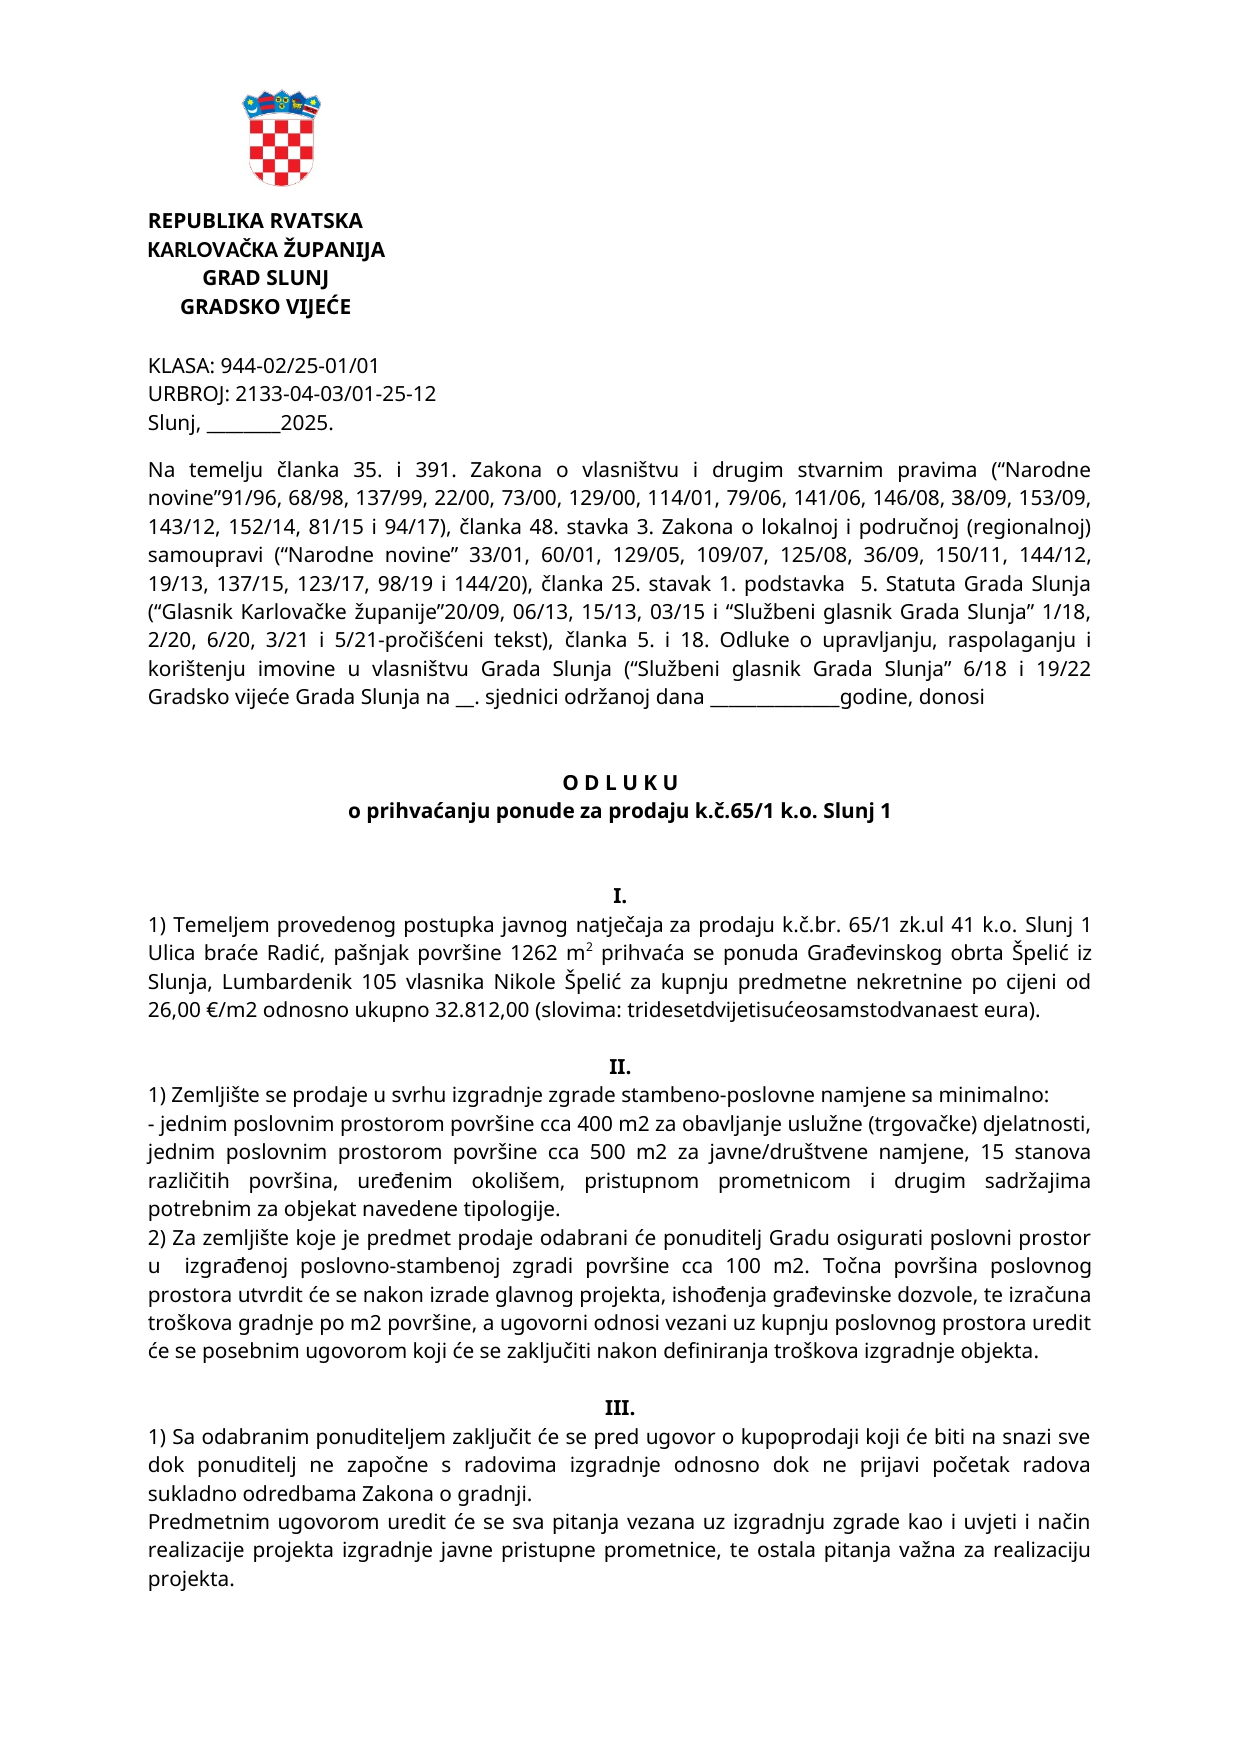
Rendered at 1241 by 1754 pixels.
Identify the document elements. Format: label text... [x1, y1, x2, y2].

text KLASA: 944-02/25-01/01 [148, 351, 1093, 379]
text REPUBLIKA RVATSKA [148, 207, 413, 235]
text Na temelju članka 35. i 391. Zakona o vlasništvu i drugim stvarnim pravima (“Narodne novine”91/96, 68/98, 137/99, 22/00, 73/00, 129/00, 114/01, 79/06, 141/06, 146/08, 38/09, 153/09, 143/12, 152/14, 81/15 i 94/17), članka 48. stavka 3. Zakona o lokalnoj i područnoj (regionalnoj) samoupravi (“Narodne novine” 33/01, 60/01, 129/05, 109/07, 125/08, 36/09, 150/11, 144/12, 19/13, 137/15, 123/17, 98/19 i 144/20), članka 25. stavak 1. podstavka 5. Statuta Grada Slunja (“Glasnik Karlovačke županije”20/09, 06/13, 15/13, 03/15 i “Službeni glasnik Grada Slunja” 1/18, 2/20, 6/20, 3/21 i 5/21-pročišćeni tekst), članka 5. i 18. Odluke o upravljanju, raspolaganju i korištenju imovine u vlasništvu Grada Slunja (“Službeni glasnik Grada Slunja” 6/18 i 19/22 Gradsko vijeće Grada Slunja na __. sjednici održanoj dana ______________godine, donosi [148, 455, 1093, 711]
text III. [148, 1393, 1093, 1422]
text Slunj, ________2025. [148, 408, 1093, 436]
text O D L U K U [148, 768, 1093, 796]
picture [241, 88, 322, 187]
text KARLOVAČKA ŽUPANIJA [148, 235, 428, 263]
text 2) Za zemljište koje je predmet prodaje odabrani će ponuditelj Gradu osigurati poslovni prostor u izgrađenoj poslovno-stambenoj zgradi površine cca 100 m2. Točna površina poslovnog prostora utvrdit će se nakon izrade glavnog projekta, ishođenja građevinske dozvole, te izračuna troškova gradnje po m2 površine, a ugovorni odnosi vezani uz kupnju poslovnog prostora uredit će se posebnim ugovorom koji će se zaključiti nakon definiranja troškova izgradnje objekta. [148, 1223, 1093, 1365]
text GRAD SLUNJ [148, 263, 383, 292]
text - jednim poslovnim prostorom površine cca 400 m2 za obavljanje uslužne (trgovačke) djelatnosti, jednim poslovnim prostorom površine cca 500 m2 za javne/društvene namjene, 15 stanova različitih površina, uređenim okolišem, pristupnom prometnicom i drugim sadržajima potrebnim za objekat navedene tipologije. [148, 1109, 1093, 1223]
text Predmetnim ugovorom uredit će se sva pitanja vezana uz izgradnju zgrade kao i uvjeti i način realizacije projekta izgradnje javne pristupne prometnice, te ostala pitanja važna za realizaciju projekta. [148, 1507, 1093, 1592]
text o prihvaćanju ponude za prodaju k.č.65/1 k.o. Slunj 1 [148, 796, 1093, 825]
text II. [148, 1052, 1093, 1081]
text I. [148, 882, 1093, 910]
text 1) Temeljem provedenog postupka javnog natječaja za prodaju k.č.br. 65/1 zk.ul 41 k.o. Slunj 1 Ulica braće Radić, pašnjak površine 1262 m2 prihvaća se ponuda Građevinskog obrta Špelić iz Slunja, Lumbardenik 105 vlasnika Nikole Špelić za kupnju predmetne nekretnine po cijeni od 26,00 €/m2 odnosno ukupno 32.812,00 (slovima: tridesetdvijetisućeosamstodvanaest eura). [148, 910, 1093, 1024]
text GRADSKO VIJEĆE [148, 292, 383, 320]
text URBROJ: 2133-04-03/01-25-12 [148, 379, 1093, 408]
text 1) Sa odabranim ponuditeljem zaključit će se pred ugovor o kupoprodaji koji će biti na snazi sve dok ponuditelj ne započne s radovima izgradnje odnosno dok ne prijavi početak radova sukladno odredbama Zakona o gradnji. [148, 1422, 1093, 1507]
text 1) Zemljište se prodaje u svrhu izgradnje zgrade stambeno-poslovne namjene sa minimalno: [148, 1081, 1093, 1109]
